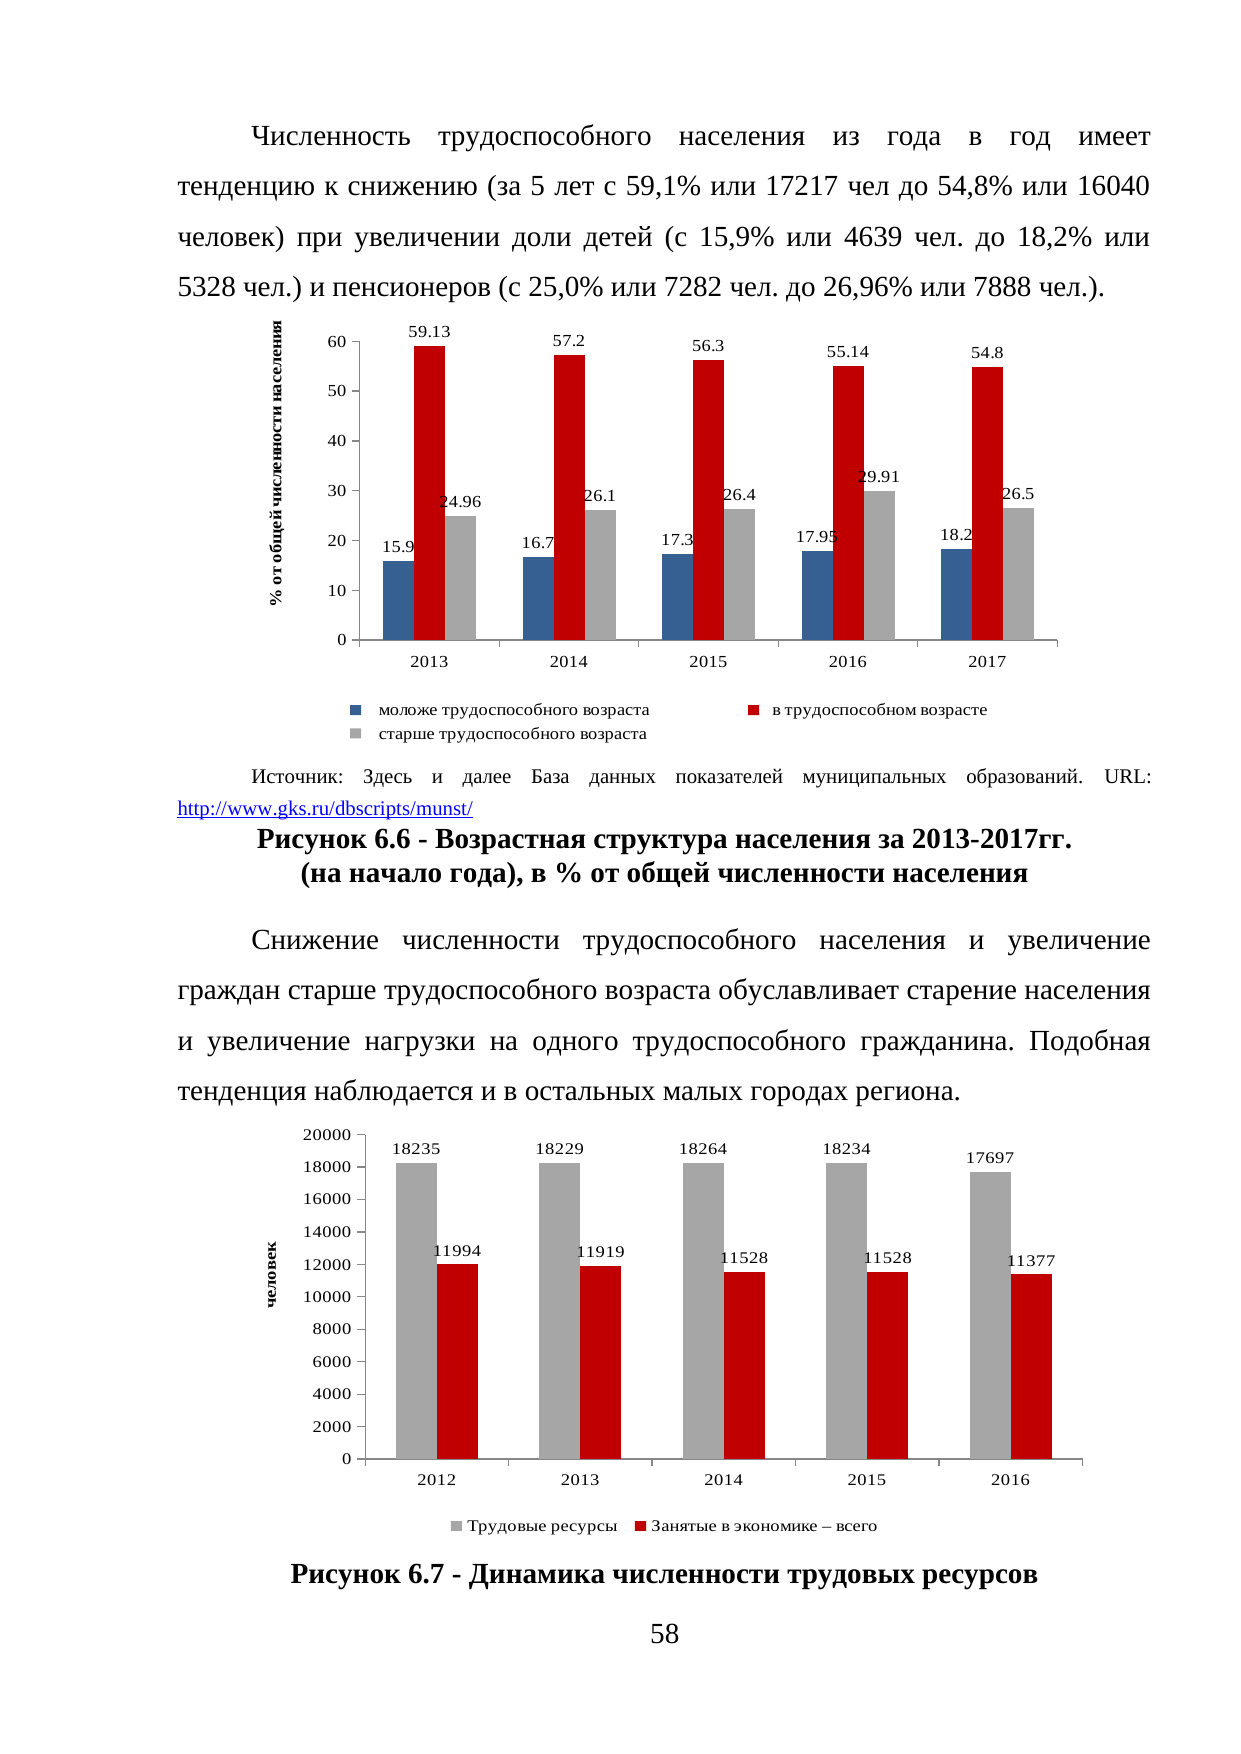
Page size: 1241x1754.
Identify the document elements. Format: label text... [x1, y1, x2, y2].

text Источник: Здесь и далее База данных показателей муниципальных образований. URL: http://www.gks.ru/dbscripts/munst/ [177, 764, 1152, 822]
text Рисунок 6.6 - Возрастная структура населения за 2013-2017гг. [177, 822, 1152, 855]
text Численность трудоспособного населения из года в год имеет тенденцию к снижению (за 5 лет с 59,1% или 17217 чел до 54,8% или 16040 человек) при увеличении доли детей (с 15,9% или 4639 чел. до 18,2% или 5328 чел.) и пенсионеров (с 25,0% или 7282 чел. до 26,96% или 7888 чел.). [177, 118, 1152, 303]
text (на начало года), в % от общей численности населения [177, 855, 1152, 889]
text Рисунок 6.7 - Динамика численности трудовых ресурсов [177, 1556, 1152, 1590]
text Снижение численности трудоспособного населения и увеличение граждан старше трудоспособного возраста обуславливает старение населения и увеличение нагрузки на одного трудоспособного гражданина. Подобная тенденция наблюдается и в остальных малых городах региона. [177, 922, 1152, 1107]
